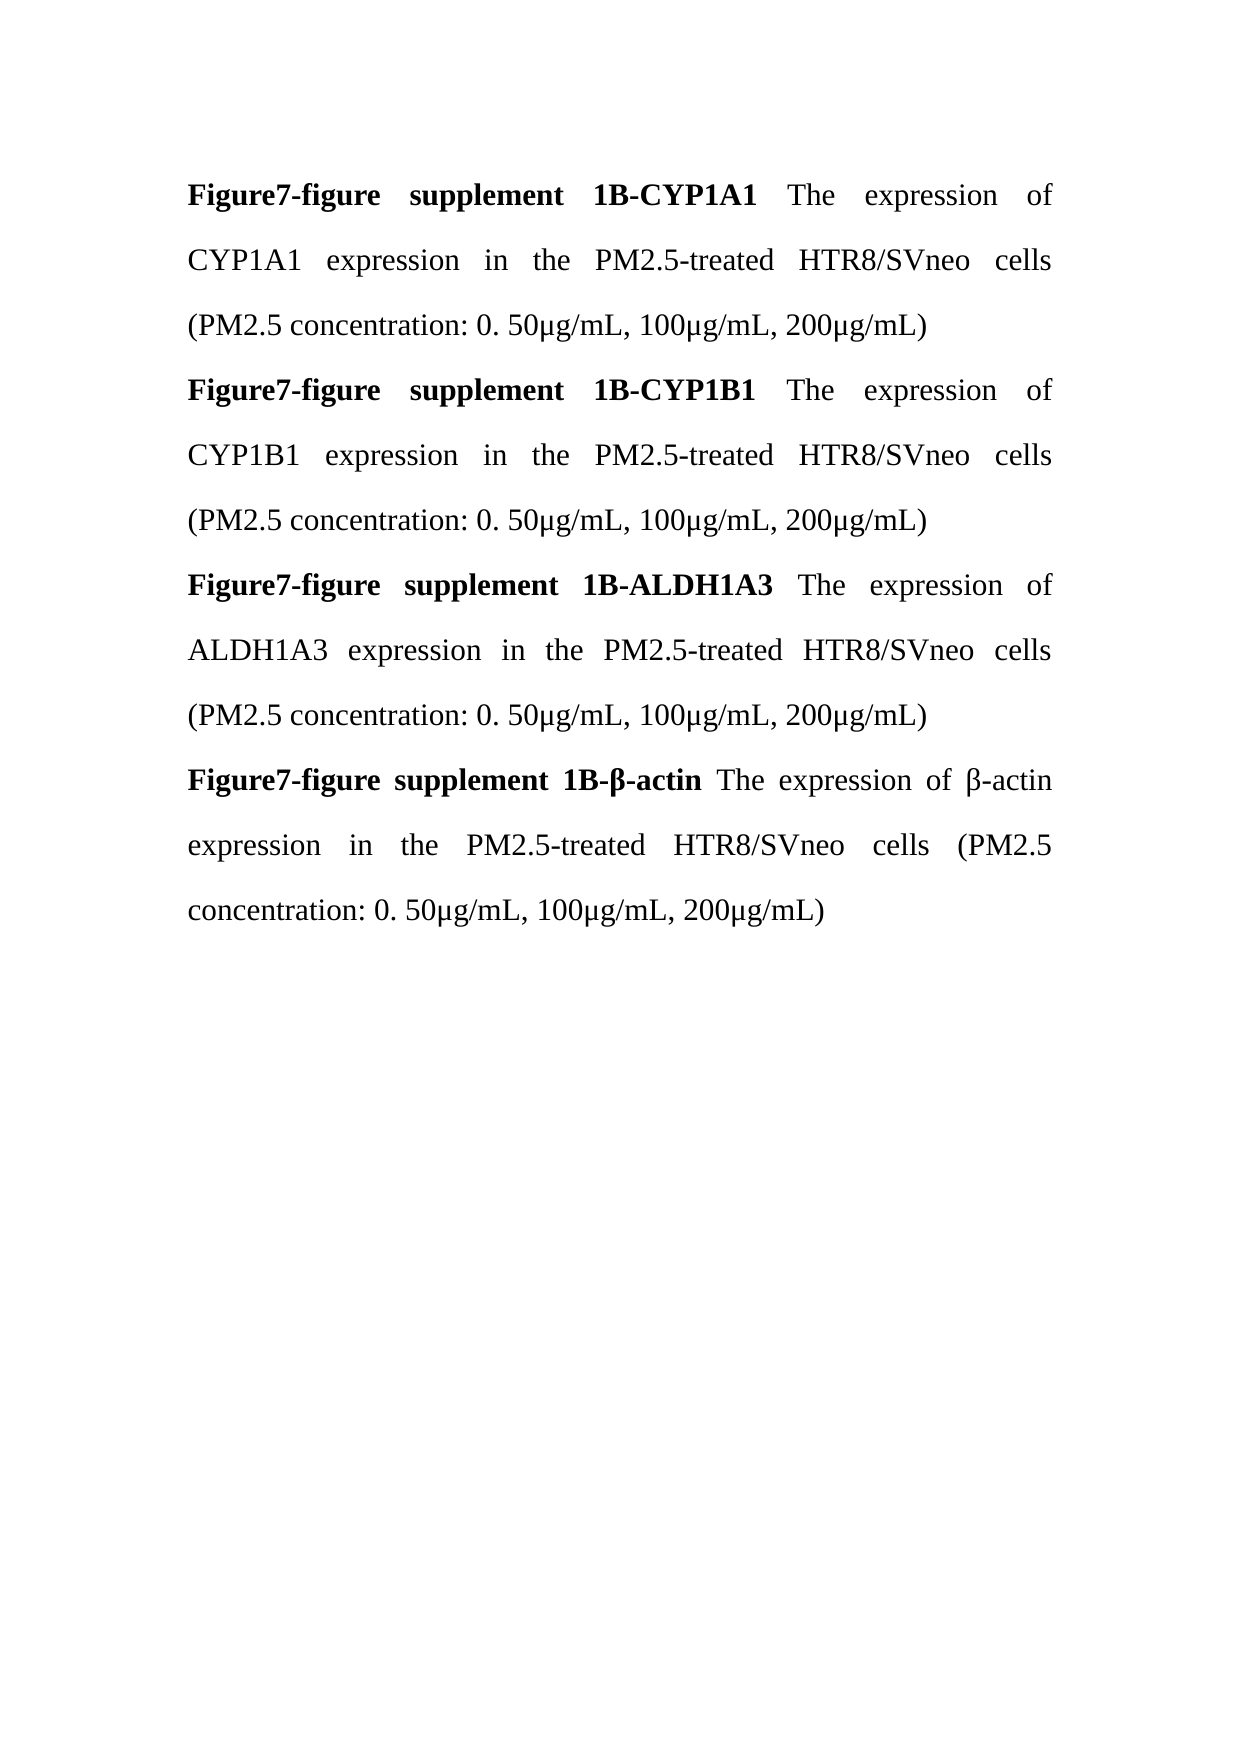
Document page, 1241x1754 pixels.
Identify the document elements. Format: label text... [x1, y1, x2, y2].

text Figure7-figure supplement 1B-CYP1A1 The expression of CYP1A1 expression in the PM2.5-treated HTR8/SVneo cells (PM2.5 concentration: 0. 50μg/mL, 100μg/mL, 200μg/mL) [187, 162, 1053, 357]
text Figure7-figure supplement 1B-ALDH1A3 The expression of ALDH1A3 expression in the PM2.5-treated HTR8/SVneo cells (PM2.5 concentration: 0. 50μg/mL, 100μg/mL, 200μg/mL) [187, 552, 1053, 747]
text Figure7-figure supplement 1B-β-actin The expression of β-actin expression in the PM2.5-treated HTR8/SVneo cells (PM2.5 concentration: 0. 50μg/mL, 100μg/mL, 200μg/mL) [187, 747, 1053, 942]
text Figure7-figure supplement 1B-CYP1B1 The expression of CYP1B1 expression in the PM2.5-treated HTR8/SVneo cells (PM2.5 concentration: 0. 50μg/mL, 100μg/mL, 200μg/mL) [187, 357, 1053, 552]
